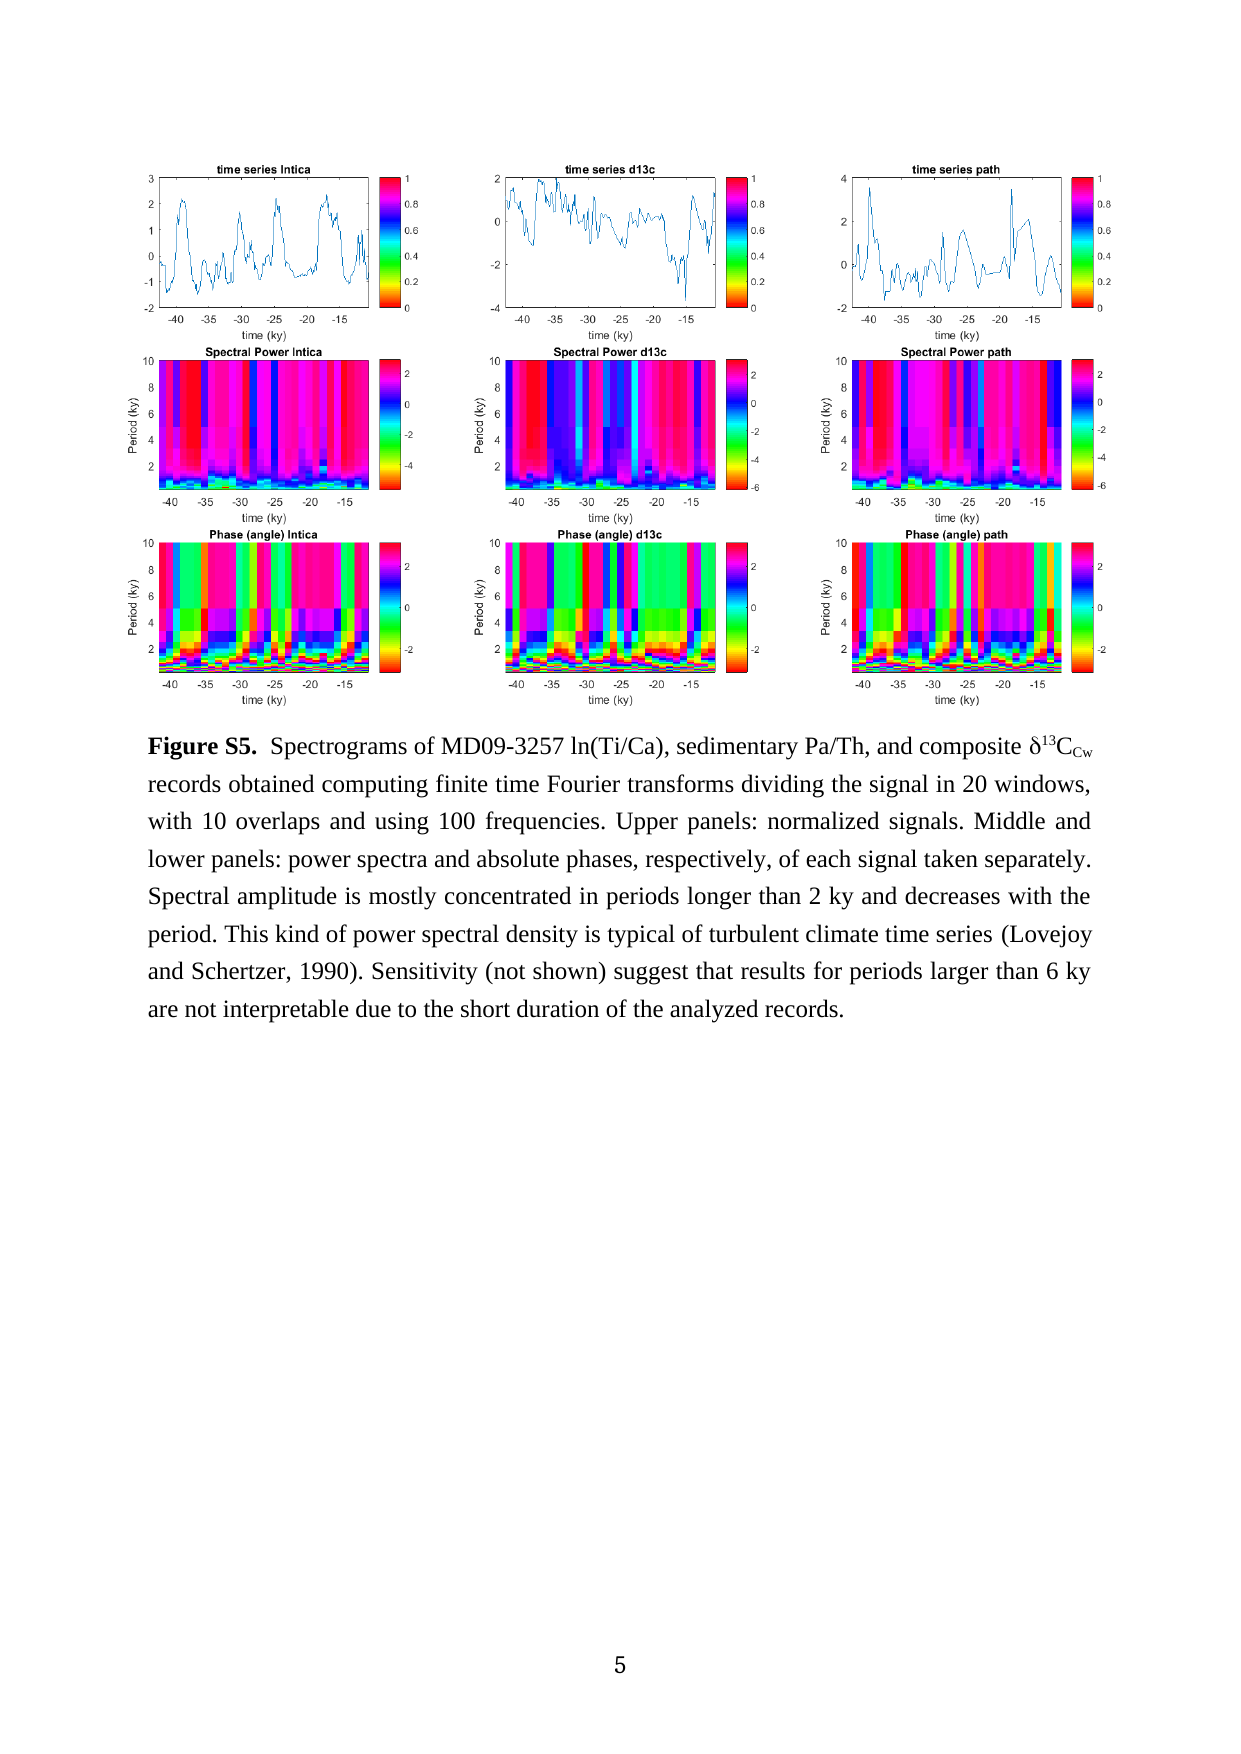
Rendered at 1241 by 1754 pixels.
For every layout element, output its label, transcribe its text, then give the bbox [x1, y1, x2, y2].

text Figure S5. Spectrograms of MD09-3257 ln(Ti/Ca), sedimentary Pa/Th, and composite 13CCw records obtained computing finite time Fourier transforms dividing the signal in 20 windows, with 10 overlaps and using 100 frequencies. Upper panels: normalized signals. Middle and lower panels: power spectra and absolute phases, respectively, of each signal taken separately. Spectral amplitude is mostly concentrated in periods longer than 2 ky and decreases with the period. This kind of power spectral density is typical of turbulent climate time series (Lovejoy and Schertzer, 1990). Sensitivity (not shown) suggest that results for periods larger than 6 ky are not interpretable due to the short duration of the analyzed records. [148, 725, 1092, 1025]
picture [118, 160, 1117, 713]
